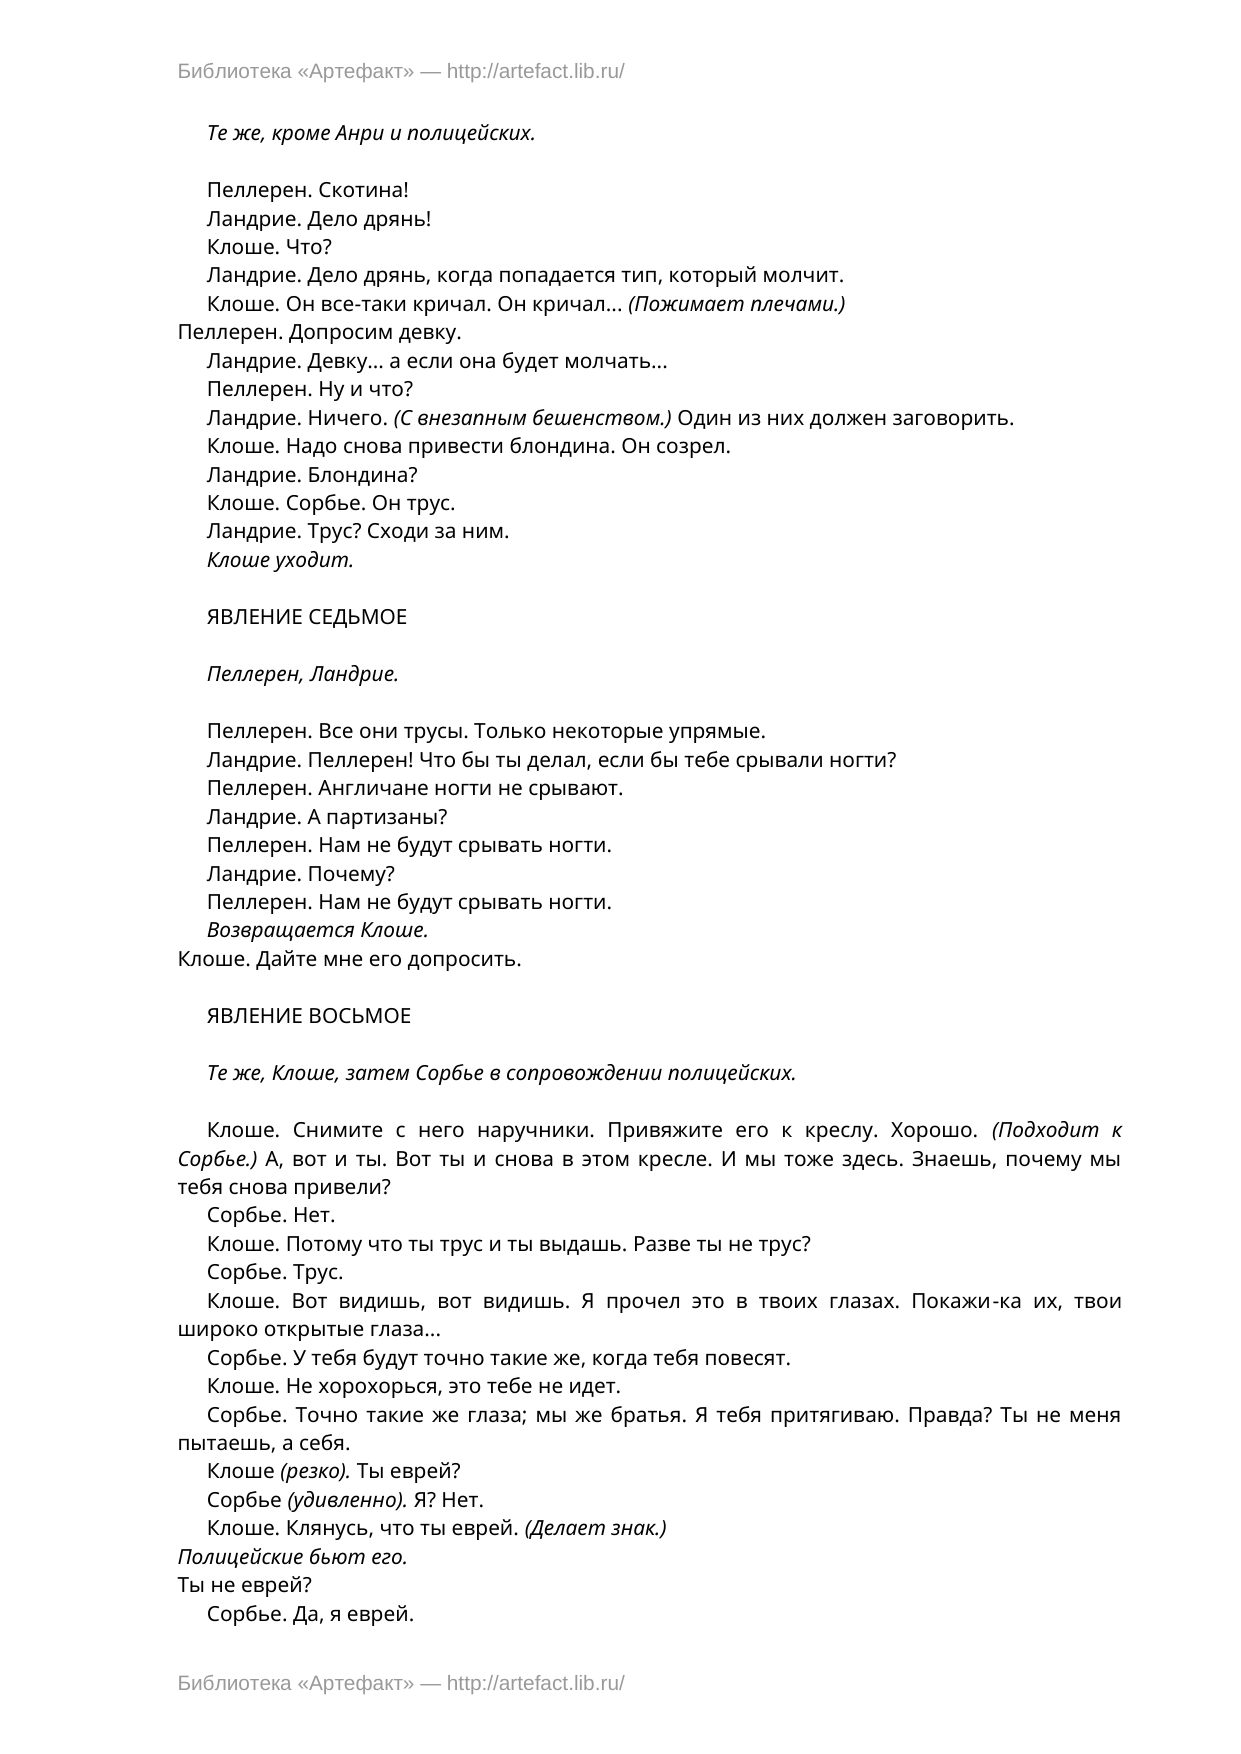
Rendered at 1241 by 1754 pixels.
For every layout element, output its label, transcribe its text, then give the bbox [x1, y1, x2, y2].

text Клоше. Он все-таки кричал. Он кричал... (Пожимает плечами.) Пеллерен. Допросим девку. [177, 289, 1122, 346]
text Сорбье. Нет. [177, 1201, 1122, 1229]
text Пeллeрeн. Скотина! [177, 175, 1122, 204]
text Ландрие. Ничего. (С внезапным бешенством.) Один из них должен заговорить. [177, 403, 1122, 431]
text Сорбье. Да, я еврей. [177, 1599, 1122, 1627]
text Клоше. Что? [177, 232, 1122, 261]
text Сорбье (удивленно). Я? Нет. [177, 1485, 1122, 1513]
text Пеллерен. Нам не будут срывать ногти. [177, 830, 1122, 859]
text Клоше. Надо снова привести блондина. Он созрел. [177, 431, 1122, 460]
text Ландрие. Блондина? [177, 460, 1122, 488]
text Ландрие. Трус? Сходи за ним. [177, 517, 1122, 545]
text Клоше. Клянусь, что ты еврей. (Делает знак.) Полицейские бьют его. Ты не еврей? [177, 1513, 1122, 1599]
text Сорбье. Трус. [177, 1257, 1122, 1286]
text Ландрие. Дело дрянь! [177, 204, 1122, 232]
text Возвращается Клоше. Клоше. Дайте мне его допросить. [177, 916, 1122, 972]
text Клоше. Сорбье. Он трус. [177, 488, 1122, 517]
text Сорбье. Точно такие же глаза; мы же братья. Я тебя притягиваю. Правда? Ты не меня пытаешь, а себя. [177, 1400, 1122, 1457]
text Клоше. Снимите с него наручники. Привяжите его к креслу. Хорошо. (Подходит к Сорбье.) А, вот и ты. Вот ты и снова в этом кресле. И мы тоже здесь. Знаешь, почему мы тебя снова привели? [177, 1115, 1122, 1201]
text Те же, кроме Анри и полицейских. [177, 118, 1122, 175]
text Пеллерен, Ландрие. [177, 659, 1122, 717]
text Клоше уходит. [177, 545, 1122, 602]
text Клоше. Потому что ты трус и ты выдашь. Разве ты не трус? [177, 1229, 1122, 1257]
text Ландрие. Пеллерен! Что бы ты делал, если бы тебе срывали ногти? [177, 745, 1122, 773]
text Пеллерен. Ну и что? [177, 374, 1122, 403]
text ЯВЛЕНИЕ ВОСЬМОЕ [177, 1001, 1122, 1058]
text Ландрие. Девку... а если она будет молчать... [177, 346, 1122, 374]
text Клоше (резко). Ты еврей? [177, 1457, 1122, 1485]
text Пеллерен. Все они трусы. Только некоторые упрямые. [177, 717, 1122, 745]
text Пеллерен. Англичане ногти не срывают. [177, 773, 1122, 802]
text Ландрие. А партизаны? [177, 802, 1122, 830]
text Клоше. Вот видишь, вот видишь. Я прочел это в твоих глазах. Покажи-ка их, твои широко открытые глаза... [177, 1286, 1122, 1343]
text Сорбье. У тебя будут точно такие же, когда тебя повесят. [177, 1343, 1122, 1371]
text Ландрие. Дело дрянь, когда попадается тип, который молчит. [177, 261, 1122, 289]
text Те же, Клоше, затем Сорбье в сопровождении полицейских. [177, 1058, 1122, 1115]
text ЯВЛЕНИЕ СЕДЬМОЕ [177, 602, 1122, 659]
text Клоше. Не хорохорься, это тебе не идет. [177, 1371, 1122, 1400]
text Пеллерен. Нам не будут срывать ногти. [177, 887, 1122, 916]
text Ландрие. Почему? [177, 859, 1122, 887]
